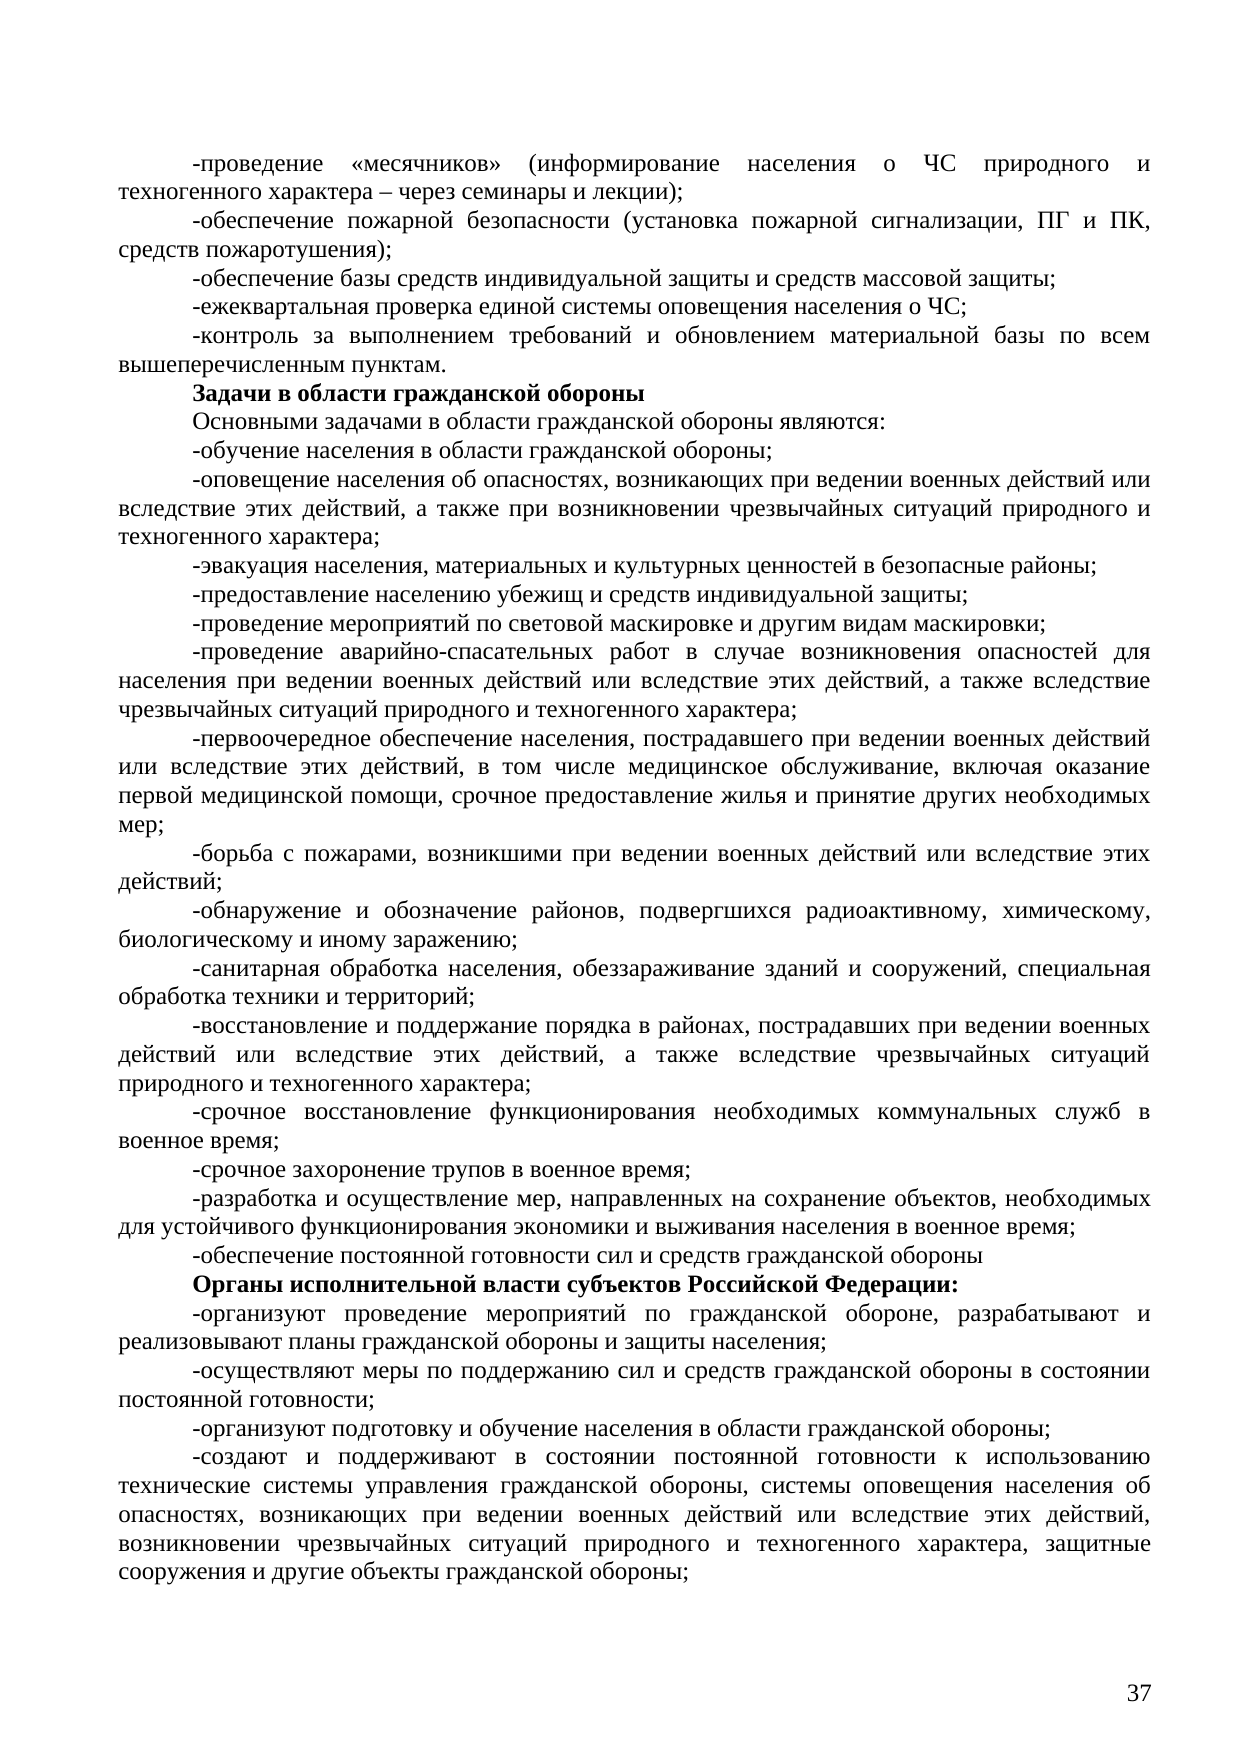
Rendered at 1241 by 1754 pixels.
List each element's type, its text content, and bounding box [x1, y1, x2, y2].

text -обнаружение и обозначение районов, подвергшихся радиоактивному, химическому, биологическому и иному заражению; [118, 895, 1152, 953]
text -первоочередное обеспечение населения, пострадавшего при ведении военных действий или вследствие этих действий, в том числе медицинское обслуживание, включая оказание первой медицинской помощи, срочное предоставление жилья и принятие других необходимых мер; [118, 723, 1152, 838]
text Органы исполнительной власти субъектов Российской Федерации: [118, 1269, 1152, 1298]
text -восстановление и поддержание порядка в районах, пострадавших при ведении военных действий или вследствие этих действий, а также вследствие чрезвычайных ситуаций природного и техногенного характера; [118, 1010, 1152, 1096]
text -контроль за выполнением требований и обновлением материальной базы по всем вышеперечисленным пунктам. [118, 320, 1152, 378]
text -санитарная обработка населения, обеззараживание зданий и сооружений, специальная обработка техники и территорий; [118, 953, 1152, 1010]
text -разработка и осуществление мер, направленных на сохранение объектов, необходимых для устойчивого функционирования экономики и выживания населения в военное время; [118, 1183, 1152, 1240]
text -проведение мероприятий по световой маскировке и другим видам маскировки; [118, 608, 1152, 636]
text -борьба с пожарами, возникшими при ведении военных действий или вследствие этих действий; [118, 838, 1152, 895]
text -обеспечение базы средств индивидуальной защиты и средств массовой защиты; [118, 263, 1152, 291]
text -обучение населения в области гражданской обороны; [118, 435, 1152, 464]
text -организуют подготовку и обучение населения в области гражданской обороны; [118, 1413, 1152, 1441]
text Задачи в области гражданской обороны [118, 378, 1152, 406]
text -обеспечение пожарной безопасности (установка пожарной сигнализации, ПГ и ПК, средств пожаротушения); [118, 205, 1152, 263]
text -срочное захоронение трупов в военное время; [118, 1154, 1152, 1183]
text -создают и поддерживают в состоянии постоянной готовности к использованию технические системы управления гражданской обороны, системы оповещения населения об опасностях, возникающих при ведении военных действий или вследствие этих действий, возникновении чрезвычайных ситуаций природного и техногенного характера, защитные сооружения и другие объекты гражданской обороны; [118, 1441, 1152, 1585]
text -организуют проведение мероприятий по гражданской обороне, разрабатывают и реализовывают планы гражданской обороны и защиты населения; [118, 1298, 1152, 1355]
text -проведение «месячников» (информирование населения о ЧС природного и техногенного характера – через семинары и лекции); [118, 148, 1152, 205]
text -срочное восстановление функционирования необходимых коммунальных служб в военное время; [118, 1096, 1152, 1154]
text -ежеквартальная проверка единой системы оповещения населения о ЧС; [118, 291, 1152, 320]
text -предоставление населению убежищ и средств индивидуальной защиты; [118, 579, 1152, 608]
text -проведение аварийно-спасательных работ в случае возникновения опасностей для населения при ведении военных действий или вследствие этих действий, а также вследствие чрезвычайных ситуаций природного и техногенного характера; [118, 636, 1152, 723]
text -эвакуация населения, материальных и культурных ценностей в безопасные районы; [118, 550, 1152, 579]
text -осуществляют меры по поддержанию сил и средств гражданской обороны в состоянии постоянной готовности; [118, 1355, 1152, 1413]
text Основными задачами в области гражданской обороны являются: [118, 406, 1152, 435]
text -оповещение населения об опасностях, возникающих при ведении военных действий или вследствие этих действий, а также при возникновении чрезвычайных ситуаций природного и техногенного характера; [118, 464, 1152, 550]
text -обеспечение постоянной готовности сил и средств гражданской обороны [118, 1240, 1152, 1269]
